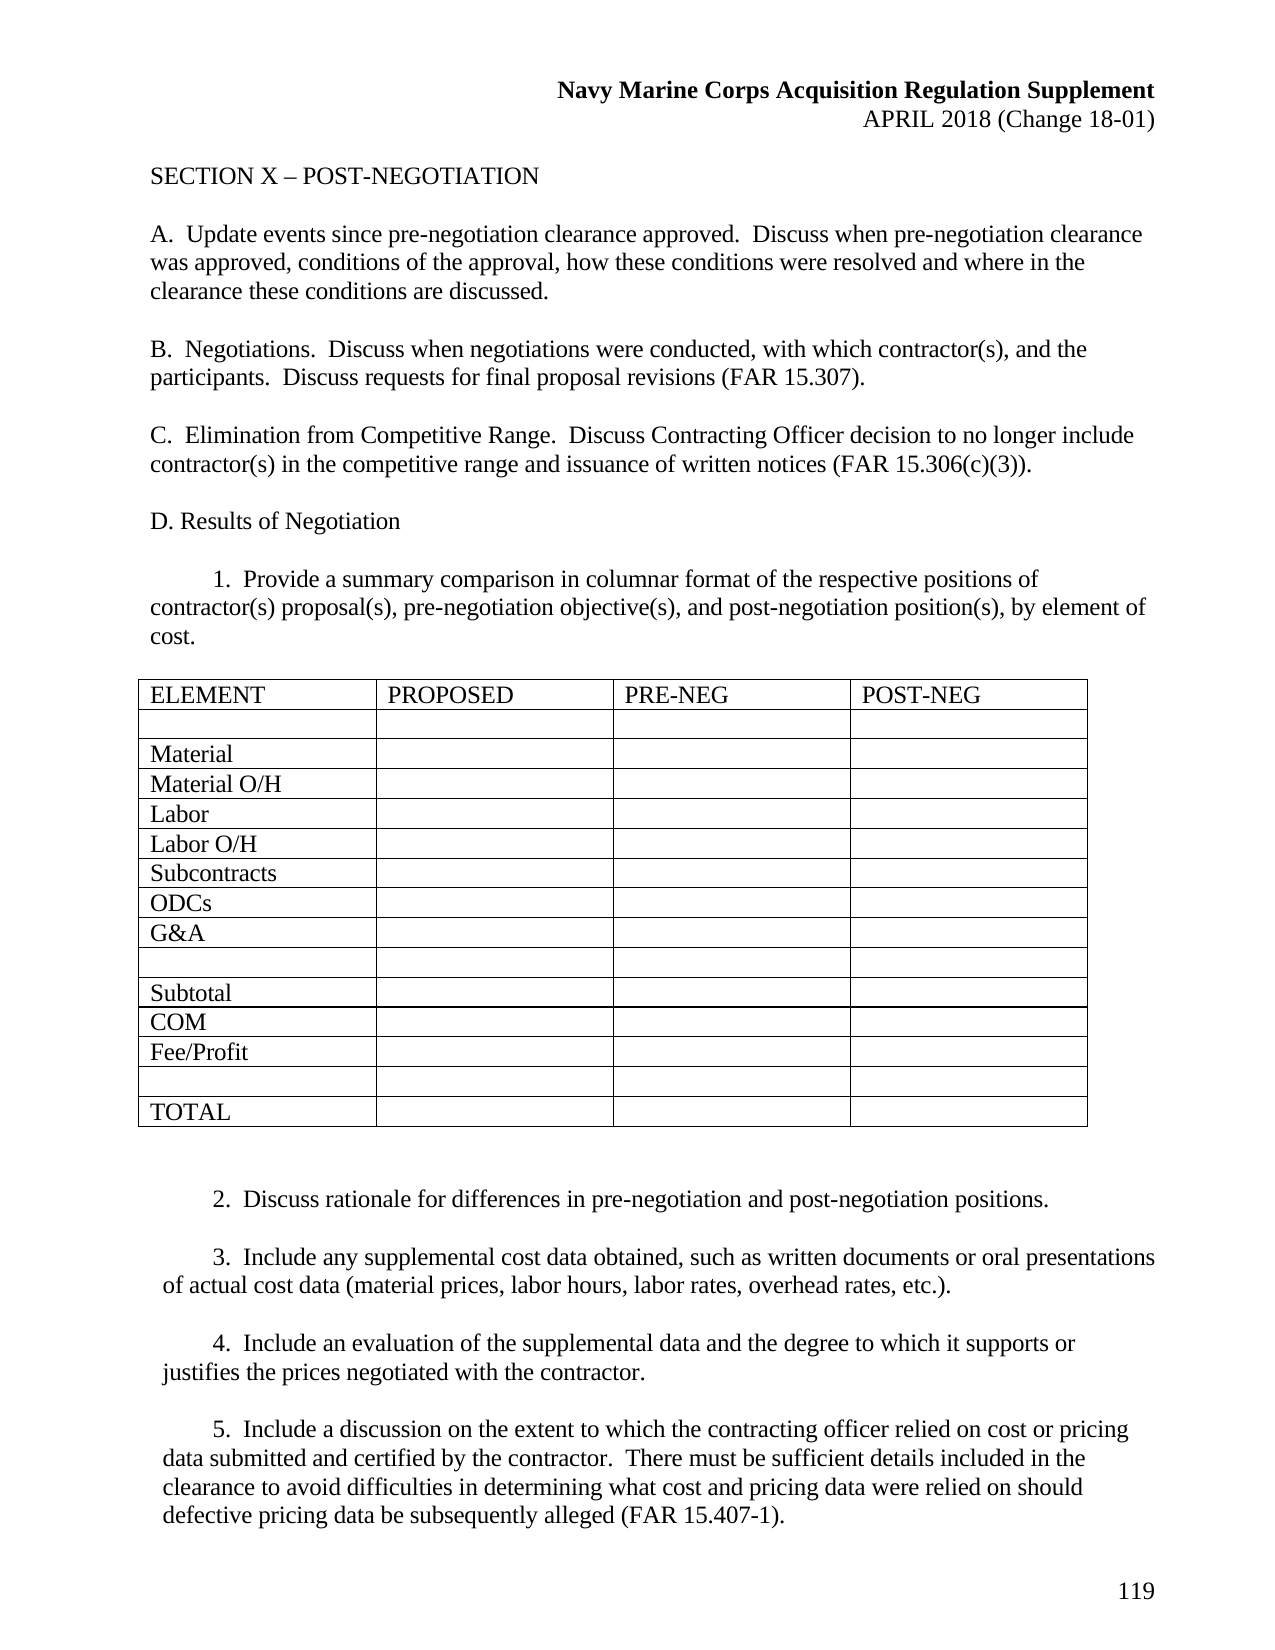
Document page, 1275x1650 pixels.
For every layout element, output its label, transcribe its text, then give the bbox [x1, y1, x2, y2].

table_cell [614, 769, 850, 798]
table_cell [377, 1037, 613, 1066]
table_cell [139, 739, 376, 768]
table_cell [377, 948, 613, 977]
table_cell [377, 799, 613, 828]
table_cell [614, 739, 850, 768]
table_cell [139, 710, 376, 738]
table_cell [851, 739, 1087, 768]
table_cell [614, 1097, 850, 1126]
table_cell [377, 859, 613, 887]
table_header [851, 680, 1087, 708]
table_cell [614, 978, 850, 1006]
text 1. Provide a summary comparison in columnar format of the respective positions of contractor(s) proposal(s), pre-negotiation objective(s), and post-negotiation position(s), by element of cost. [150, 564, 1155, 650]
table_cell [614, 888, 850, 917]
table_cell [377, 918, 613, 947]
text 3. Include any supplemental cost data obtained, such as written documents or oral presentations of actual cost data (material prices, labor hours, labor rates, overhead rates, etc.). [162, 1242, 1155, 1299]
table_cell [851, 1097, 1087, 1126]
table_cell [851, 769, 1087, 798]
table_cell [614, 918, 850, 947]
text SECTION X – POST-NEGOTIATION [150, 161, 1155, 190]
text 2. Discuss rationale for differences in pre-negotiation and post-negotiation positions. [162, 1184, 1155, 1213]
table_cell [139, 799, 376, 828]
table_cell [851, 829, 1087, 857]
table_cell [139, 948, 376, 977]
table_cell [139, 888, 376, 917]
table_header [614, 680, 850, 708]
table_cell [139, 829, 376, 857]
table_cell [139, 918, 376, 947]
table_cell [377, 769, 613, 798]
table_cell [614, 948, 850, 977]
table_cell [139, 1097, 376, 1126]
text 4. Include an evaluation of the supplemental data and the degree to which it supports or justifies the prices negotiated with the contractor. [162, 1328, 1155, 1385]
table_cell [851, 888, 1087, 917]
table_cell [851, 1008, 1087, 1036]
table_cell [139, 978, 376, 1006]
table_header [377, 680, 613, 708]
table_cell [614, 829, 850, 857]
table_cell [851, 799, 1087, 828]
text B. Negotiations. Discuss when negotiations were conducted, with which contractor(s), and the participants. Discuss requests for final proposal revisions (FAR 15.307). [150, 334, 1155, 391]
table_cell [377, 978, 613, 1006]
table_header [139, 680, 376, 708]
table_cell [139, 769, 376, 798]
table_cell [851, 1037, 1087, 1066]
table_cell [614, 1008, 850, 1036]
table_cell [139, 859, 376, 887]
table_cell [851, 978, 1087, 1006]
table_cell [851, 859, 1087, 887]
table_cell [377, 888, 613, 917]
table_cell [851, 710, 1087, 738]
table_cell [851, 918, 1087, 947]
text D. Results of Negotiation [150, 506, 1155, 535]
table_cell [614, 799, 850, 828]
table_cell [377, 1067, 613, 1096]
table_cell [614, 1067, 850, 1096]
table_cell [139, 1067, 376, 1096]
text A. Update events since pre-negotiation clearance approved. Discuss when pre-negotiation clearance was approved, conditions of the approval, how these conditions were resolved and where in the clearance these conditions are discussed. [150, 219, 1155, 305]
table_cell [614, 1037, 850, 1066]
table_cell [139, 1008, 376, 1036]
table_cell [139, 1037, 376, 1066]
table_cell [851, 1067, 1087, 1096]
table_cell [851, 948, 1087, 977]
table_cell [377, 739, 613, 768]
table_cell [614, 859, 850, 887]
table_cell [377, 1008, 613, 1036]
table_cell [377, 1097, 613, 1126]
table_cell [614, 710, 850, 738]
text C. Elimination from Competitive Range. Discuss Contracting Officer decision to no longer include contractor(s) in the competitive range and issuance of written notices (FAR 15.306(c)(3)). [150, 420, 1155, 477]
text 5. Include a discussion on the extent to which the contracting officer relied on cost or pricing data submitted and certified by the contractor. There must be sufficient details included in the clearance to avoid difficulties in determining what cost and pricing data were relied on should defective pricing data be subsequently alleged (FAR 15.407-1). [162, 1414, 1155, 1529]
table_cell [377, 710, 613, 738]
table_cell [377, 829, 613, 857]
